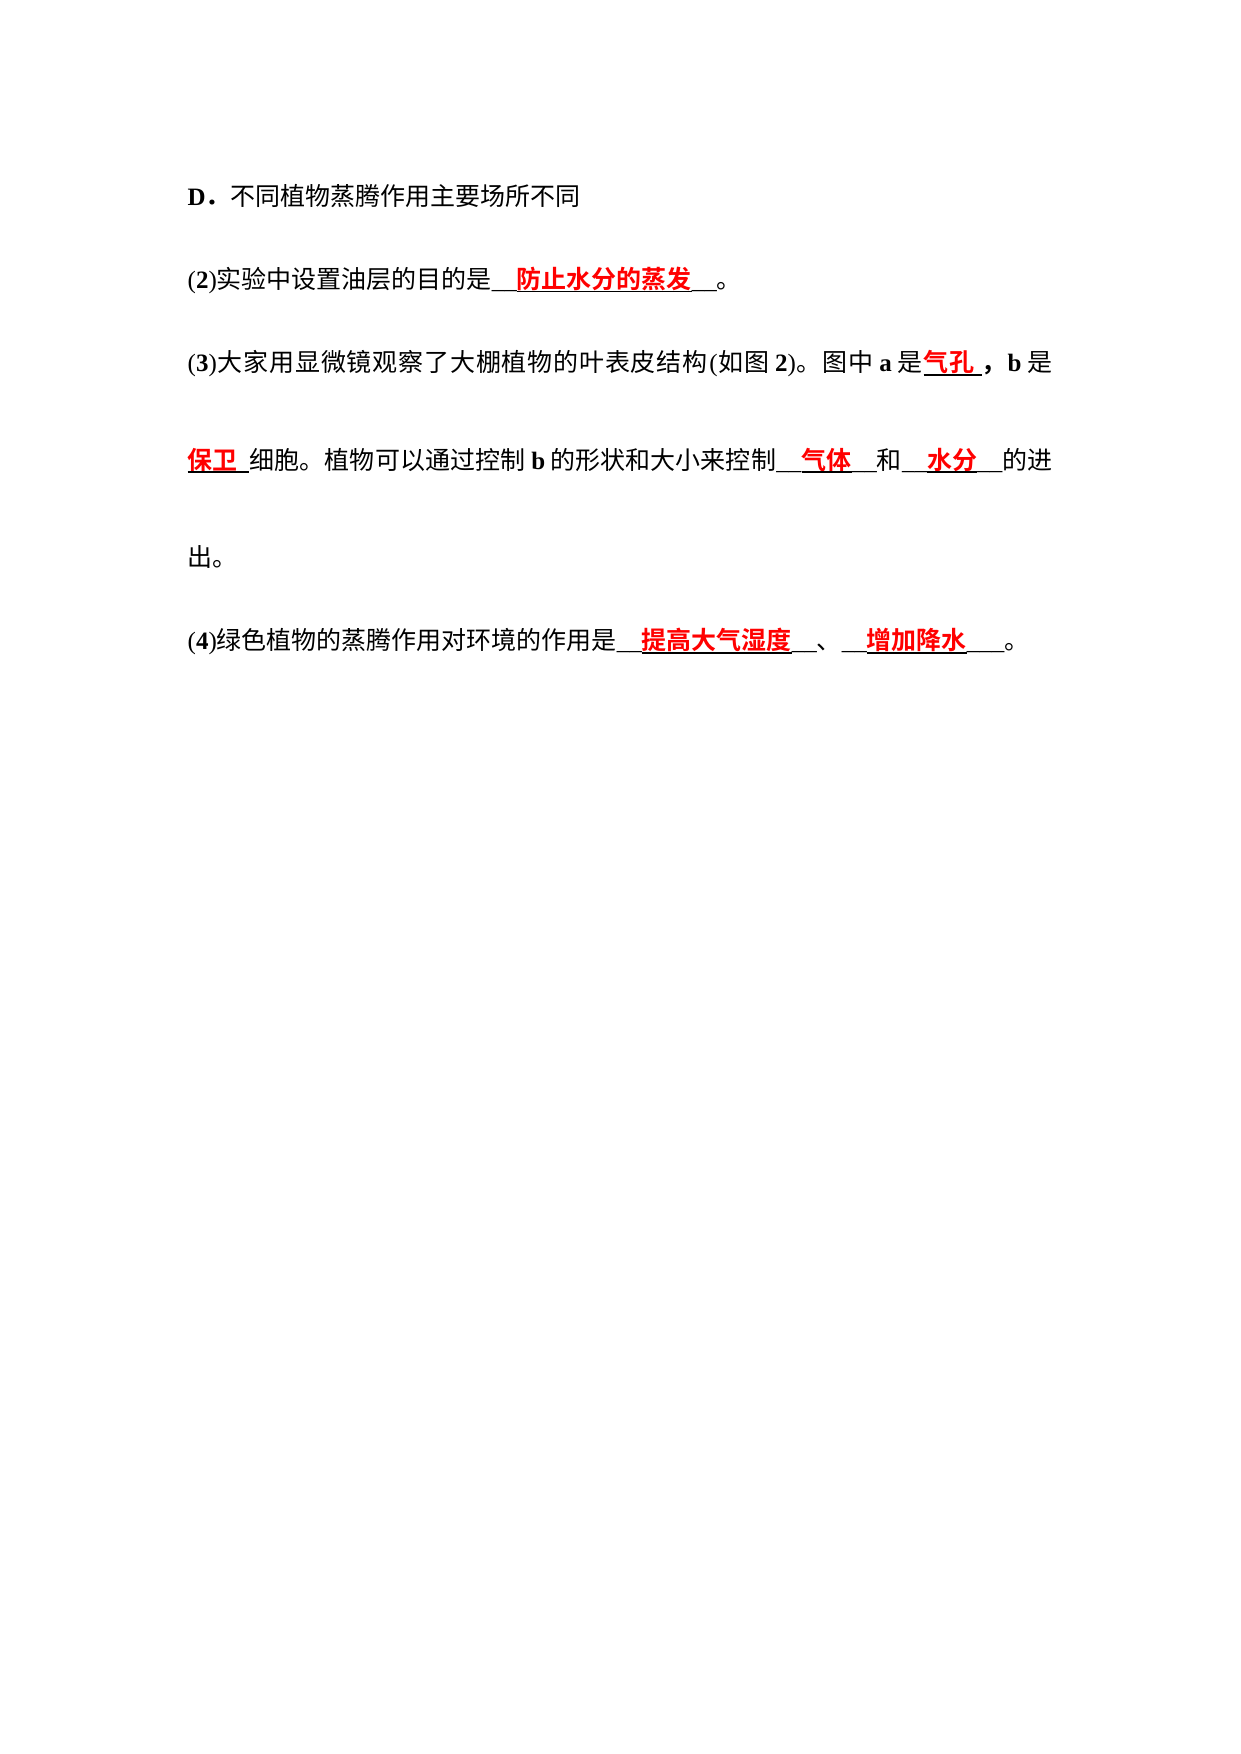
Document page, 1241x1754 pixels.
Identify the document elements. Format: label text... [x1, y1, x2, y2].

text (4)绿色植物的蒸腾作用对环境的作用是__提高大气湿度__、__增加降水___。 [187, 606, 1053, 671]
text D．不同植物蒸腾作用主要场所不同 [187, 162, 1053, 227]
text (2)实验中设置油层的目的是__防止水分的蒸发__。 [187, 245, 1053, 310]
text (3)大家用显微镜观察了大棚植物的叶表皮结构(如图2)。图中a是气孔 ，b是 保卫 细胞。植物可以通过控制b的形状和大小来控制__气体__和__水分__的进出。 [187, 328, 1053, 588]
